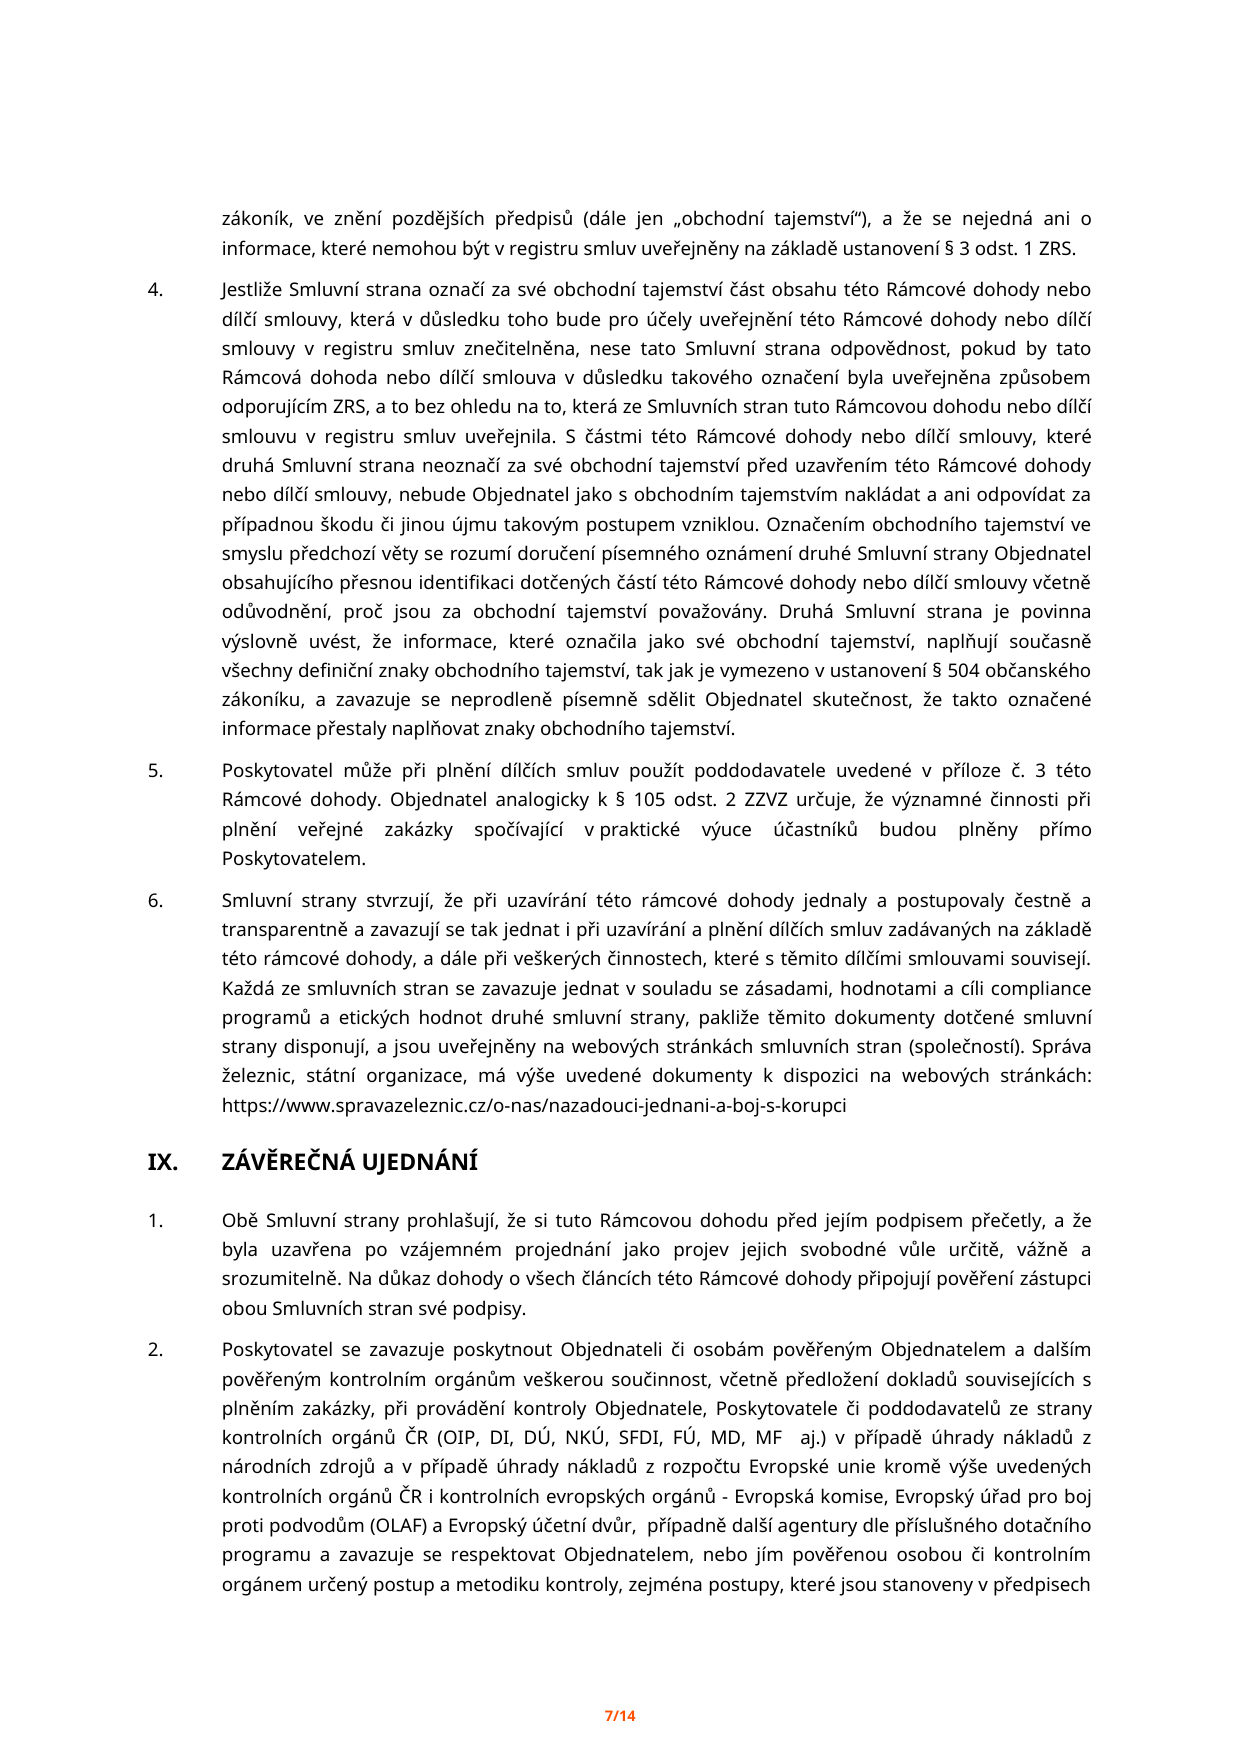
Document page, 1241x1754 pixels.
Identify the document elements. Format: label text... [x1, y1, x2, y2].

text 1. Obě Smluvní strany prohlašují, že si tuto Rámcovou dohodu před jejím podpisem přečetly, a že byla uzavřena po vzájemném projednání jako projev jejich svobodné vůle určitě, vážně a srozumitelně. Na důkaz dohody o všech článcích této Rámcové dohody připojují pověření zástupci obou Smluvních stran své podpisy. [148, 1207, 1092, 1321]
text 4. Jestliže Smluvní strana označí za své obchodní tajemství část obsahu této Rámcové dohody nebo dílčí smlouvy, která v důsledku toho bude pro účely uveřejnění této Rámcové dohody nebo dílčí smlouvy v registru smluv znečitelněna, nese tato Smluvní strana odpovědnost, pokud by tato Rámcová dohoda nebo dílčí smlouva v důsledku takového označení byla uveřejněna způsobem odporujícím ZRS, a to bez ohledu na to, která ze Smluvních stran tuto Rámcovou dohodu nebo dílčí smlouvu v registru smluv uveřejnila. S částmi této Rámcové dohody nebo dílčí smlouvy, které druhá Smluvní strana neoznačí za své obchodní tajemství před uzavřením této Rámcové dohody nebo dílčí smlouvy, nebude Objednatel jako s obchodním tajemstvím nakládat a ani odpovídat za případnou škodu či jinou újmu takovým postupem vzniklou. Označením obchodního tajemství ve smyslu předchozí věty se rozumí doručení písemného oznámení druhé Smluvní strany Objednatel obsahujícího přesnou identifikaci dotčených částí této Rámcové dohody nebo dílčí smlouvy včetně odůvodnění, proč jsou za obchodní tajemství považovány. Druhá Smluvní strana je povinna výslovně uvést, že informace, které označila jako své obchodní tajemství, naplňují současně všechny definiční znaky obchodního tajemství, tak jak je vymezeno v ustanovení § 504 občanského zákoníku, a zavazuje se neprodleně písemně sdělit Objednatel skutečnost, že takto označené informace přestaly naplňovat znaky obchodního tajemství. [148, 277, 1092, 741]
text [148, 1337, 1092, 1596]
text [148, 206, 1092, 260]
text 6. Smluvní strany stvrzují, že při uzavírání této rámcové dohody jednaly a postupovaly čestně a transparentně a zavazují se tak jednat i při uzavírání a plnění dílčích smluv zadávaných na základě této rámcové dohody, a dále při veškerých činnostech, které s těmito dílčími smlouvami souvisejí. Každá ze smluvních stran se zavazuje jednat v souladu se zásadami, hodnotami a cíli compliance programů a etických hodnot druhé smluvní strany, pakliže těmito dokumenty dotčené smluvní strany disponují, a jsou uveřejněny na webových stránkách smluvních stran (společností). Správa železnic, státní organizace, má výše uvedené dokumenty k dispozici na webových stránkách: https://www.spravazeleznic.cz/o-nas/nazadouci-jednani-a-boj-s-korupci [148, 887, 1092, 1117]
text IX. ZÁVĚREČNÁ UJEDNÁNÍ [148, 1146, 1092, 1177]
text 5. Poskytovatel může při plnění dílčích smluv použít poddodavatele uvedené v příloze č. 3 této Rámcové dohody. Objednatel analogicky k § 105 odst. 2 ZZVZ určuje, že významné činnosti při plnění veřejné zakázky spočívající v praktické výuce účastníků budou plněny přímo Poskytovatelem. [148, 757, 1092, 871]
